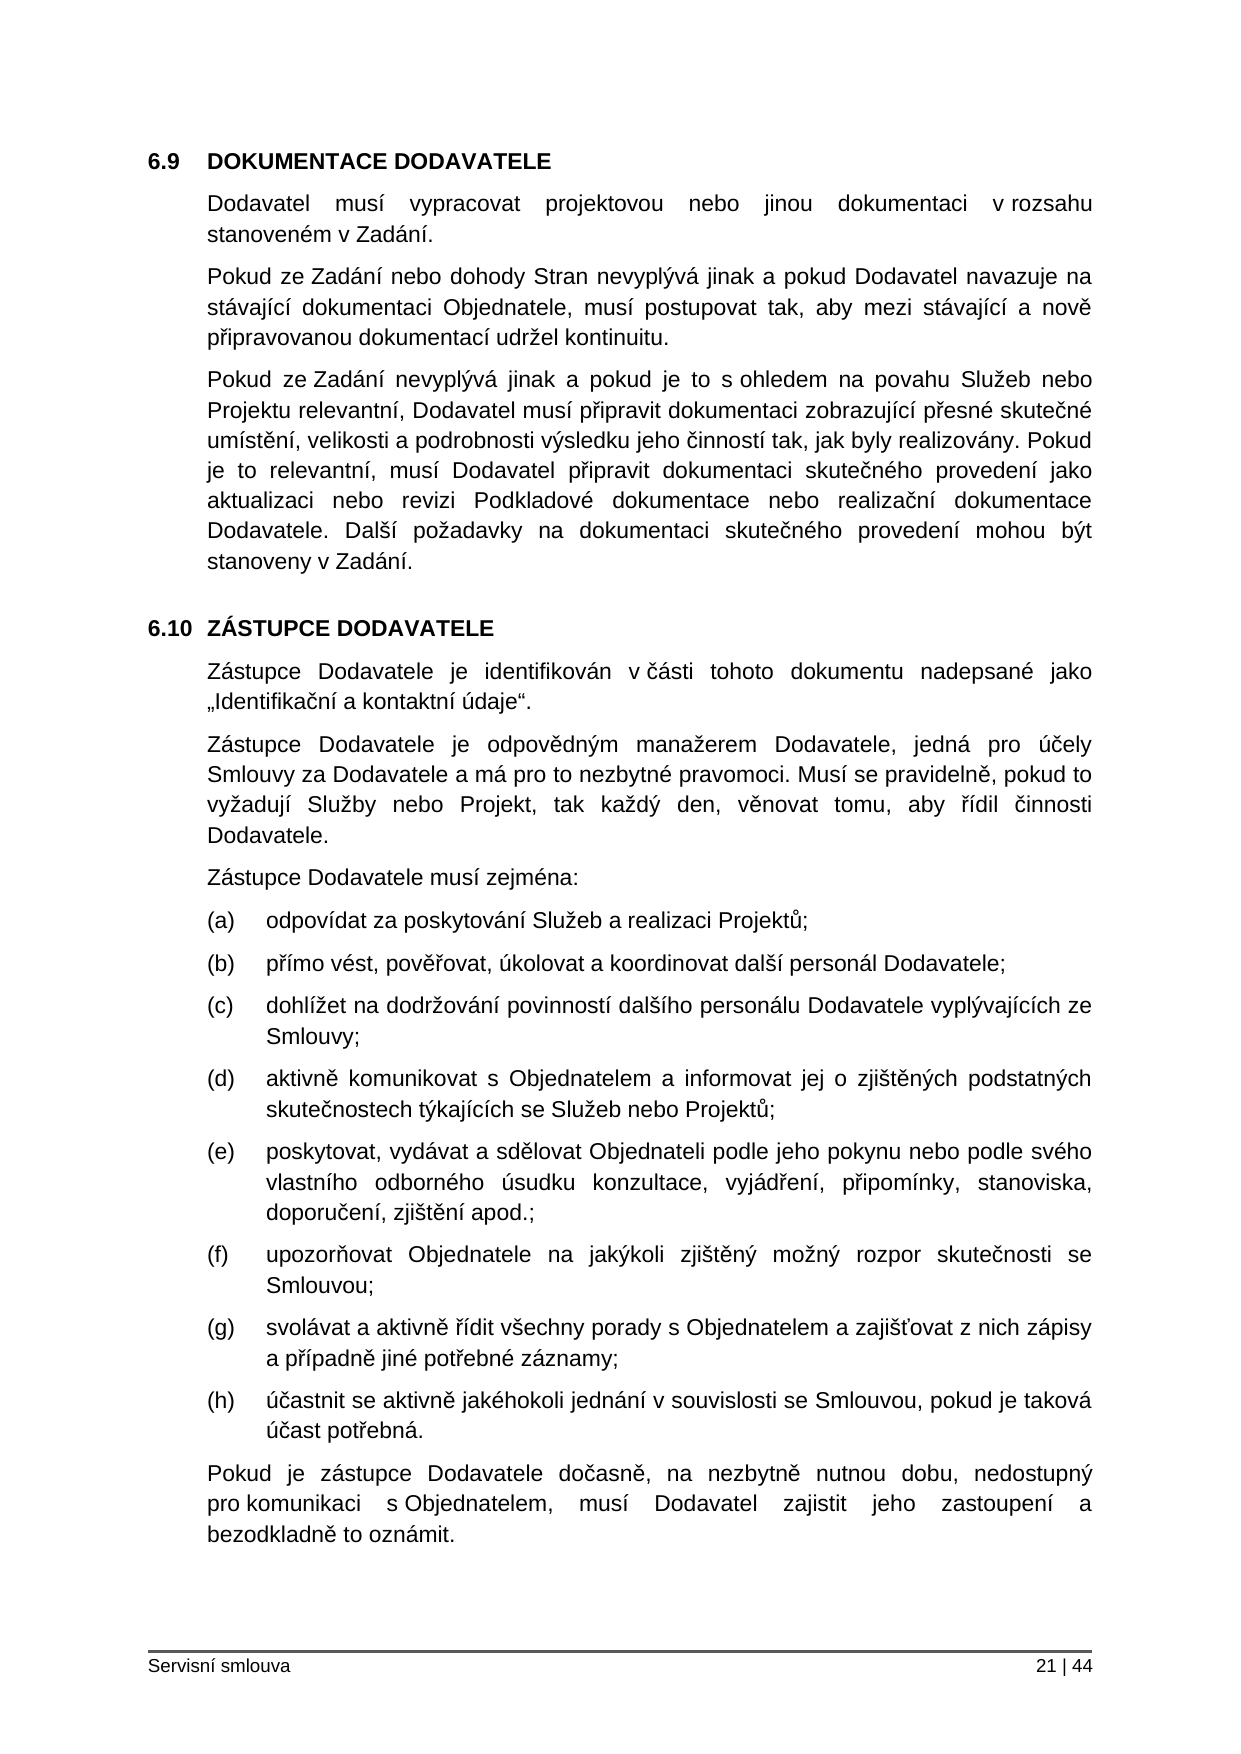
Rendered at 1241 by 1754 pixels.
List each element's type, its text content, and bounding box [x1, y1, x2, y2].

text Dodavatel musí vypracovat projektovou nebo jinou dokumentaci v rozsahu stanoveném v Zadání. [207, 190, 1092, 247]
text upozorňovat Objednatele na jakýkoli zjištěný možný rozpor skutečnosti se Smlouvou; [207, 1241, 1092, 1298]
text Zástupce Dodavatele musí zejména: [207, 864, 1092, 891]
text odpovídat za poskytování Služeb a realizaci Projektů; [207, 907, 1092, 933]
text dohlížet na dodržování povinností dalšího personálu Dodavatele vyplývajících ze Smlouvy; [207, 992, 1092, 1049]
text Dokumentace dodavatele [148, 148, 1092, 174]
text Pokud je zástupce Dodavatele dočasně, na nezbytně nutnou dobu, nedostupný pro komunikaci s Objednatelem, musí Dodavatel zajistit jeho zastoupení a bezodkladně to oznámit. [207, 1460, 1092, 1547]
text poskytovat, vydávat a sdělovat Objednateli podle jeho pokynu nebo podle svého vlastního odborného úsudku konzultace, vyjádření, připomínky, stanoviska, doporučení, zjištění apod.; [207, 1138, 1092, 1225]
text přímo vést, pověřovat, úkolovat a koordinovat další personál Dodavatele; [207, 950, 1092, 976]
text Zástupce dodavatele [148, 615, 1092, 642]
text svolávat a aktivně řídit všechny porady s Objednatelem a zajišťovat z nich zápisy a případně jiné potřebné záznamy; [207, 1314, 1092, 1371]
list Pokud ze Zadání nebo dohody Stran nevyplývá jinak a pokud Dodavatel navazuje na stávající dokumentaci Objednatele, musí postupovat tak, aby mezi stávající a nově připravovanou dokumentací udržel kontinuitu. [207, 263, 1092, 350]
text Zástupce Dodavatele je identifikován v části tohoto dokumentu nadepsané jako „Identifikační a kontaktní údaje“. [207, 658, 1092, 715]
text aktivně komunikovat s Objednatelem a informovat jej o zjištěných podstatných skutečnostech týkajících se Služeb nebo Projektů; [207, 1065, 1092, 1122]
list Pokud ze Zadání nevyplývá jinak a pokud je to s ohledem na povahu Služeb nebo Projektu relevantní, Dodavatel musí připravit dokumentaci zobrazující přesné skutečné umístění, velikosti a podrobnosti výsledku jeho činností tak, jak byly realizovány. Pokud je to relevantní, musí Dodavatel připravit dokumentaci skutečného provedení jako aktualizaci nebo revizi Podkladové dokumentace nebo realizační dokumentace Dodavatele. Další požadavky na dokumentaci skutečného provedení mohou být stanoveny v Zadání. [207, 366, 1092, 574]
text Zástupce Dodavatele je odpovědným manažerem Dodavatele, jedná pro účely Smlouvy za Dodavatele a má pro to nezbytné pravomoci. Musí se pravidelně, pokud to vyžadují Služby nebo Projekt, tak každý den, věnovat tomu, aby řídil činnosti Dodavatele. [207, 731, 1092, 848]
text účastnit se aktivně jakéhokoli jednání v souvislosti se Smlouvou, pokud je taková účast potřebná. [207, 1387, 1092, 1444]
